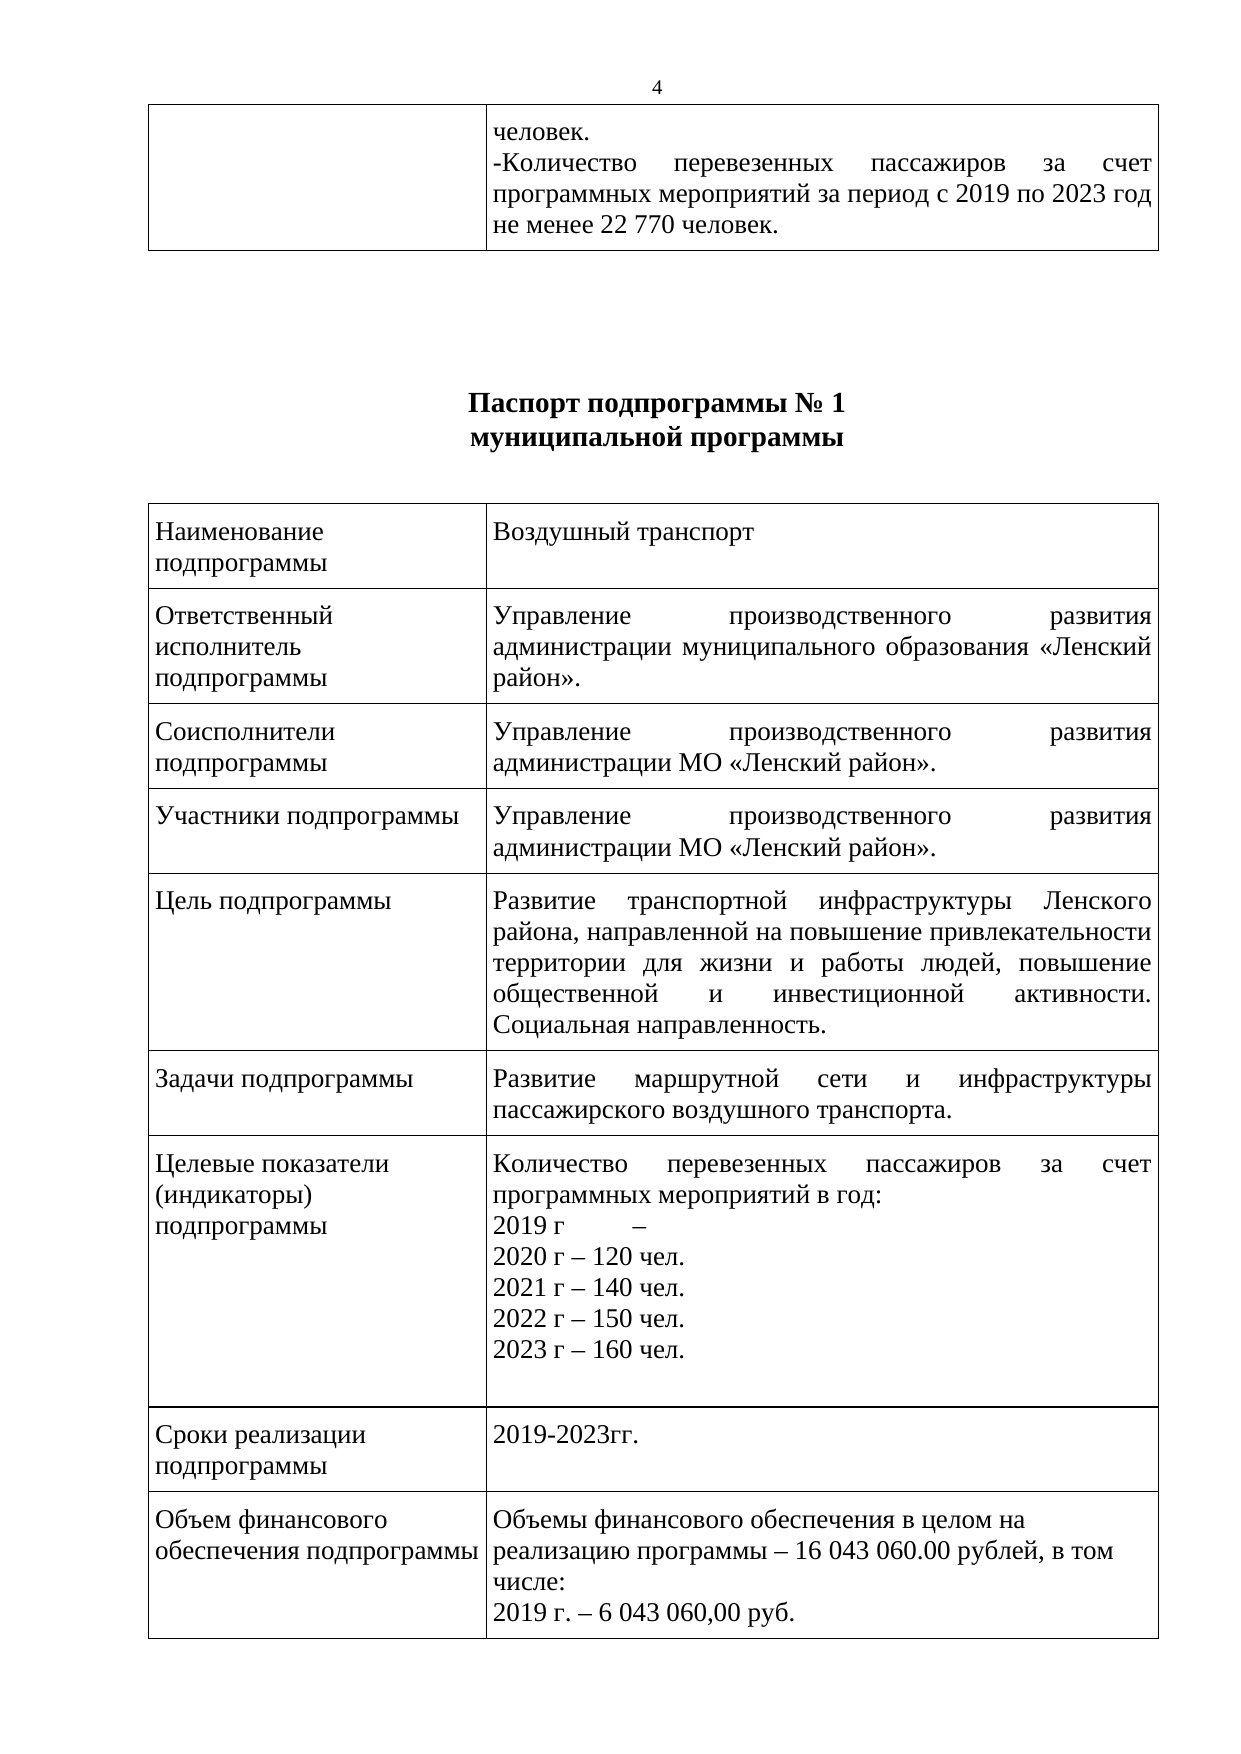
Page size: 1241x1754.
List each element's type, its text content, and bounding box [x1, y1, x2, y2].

table_cell Сроки реализации подпрограммы [149, 1408, 486, 1491]
text муниципальной программы [148, 419, 1166, 453]
table_cell Участники подпрограммы [149, 789, 486, 872]
table_cell Задачи подпрограммы [149, 1051, 486, 1135]
table_cell 2019-2023гг. [487, 1408, 1158, 1491]
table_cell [149, 1492, 486, 1638]
table_cell Количество перевезенных пассажиров за счет программных мероприятий в год: 2019 г – 2020 г – 120 чел. 2021 г – 140 чел. 2022 г – 150 чел. 2023 г – 160 чел. [487, 1136, 1158, 1406]
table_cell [149, 105, 486, 250]
table_cell Развитие маршрутной сети и инфраструктуры пассажирского воздушного транспорта. [487, 1051, 1158, 1135]
table_cell Соисполнители подпрограммы [149, 704, 486, 788]
table_header Воздушный транспорт [487, 504, 1158, 587]
table_cell Целевые показатели (индикаторы) подпрограммы [149, 1136, 486, 1406]
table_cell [487, 1492, 1158, 1638]
table_cell Управление производственного развития администрации МО «Ленский район». [487, 704, 1158, 788]
table_cell Цель подпрограммы [149, 874, 486, 1050]
text Паспорт подпрограммы № 1 [148, 386, 1166, 419]
table_cell Управление производственного развития администрации муниципального образования «Ленский район». [487, 589, 1158, 703]
table_cell Управление производственного развития администрации МО «Ленский район». [487, 789, 1158, 872]
table_cell Ответственный исполнитель подпрограммы [149, 589, 486, 703]
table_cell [487, 105, 1158, 250]
table_header Наименование подпрограммы [149, 504, 486, 587]
table_cell Развитие транспортной инфраструктуры Ленского района, направленной на повышение привлекательности территории для жизни и работы людей, повышение общественной и инвестиционной активности. Социальная направленность. [487, 874, 1158, 1050]
